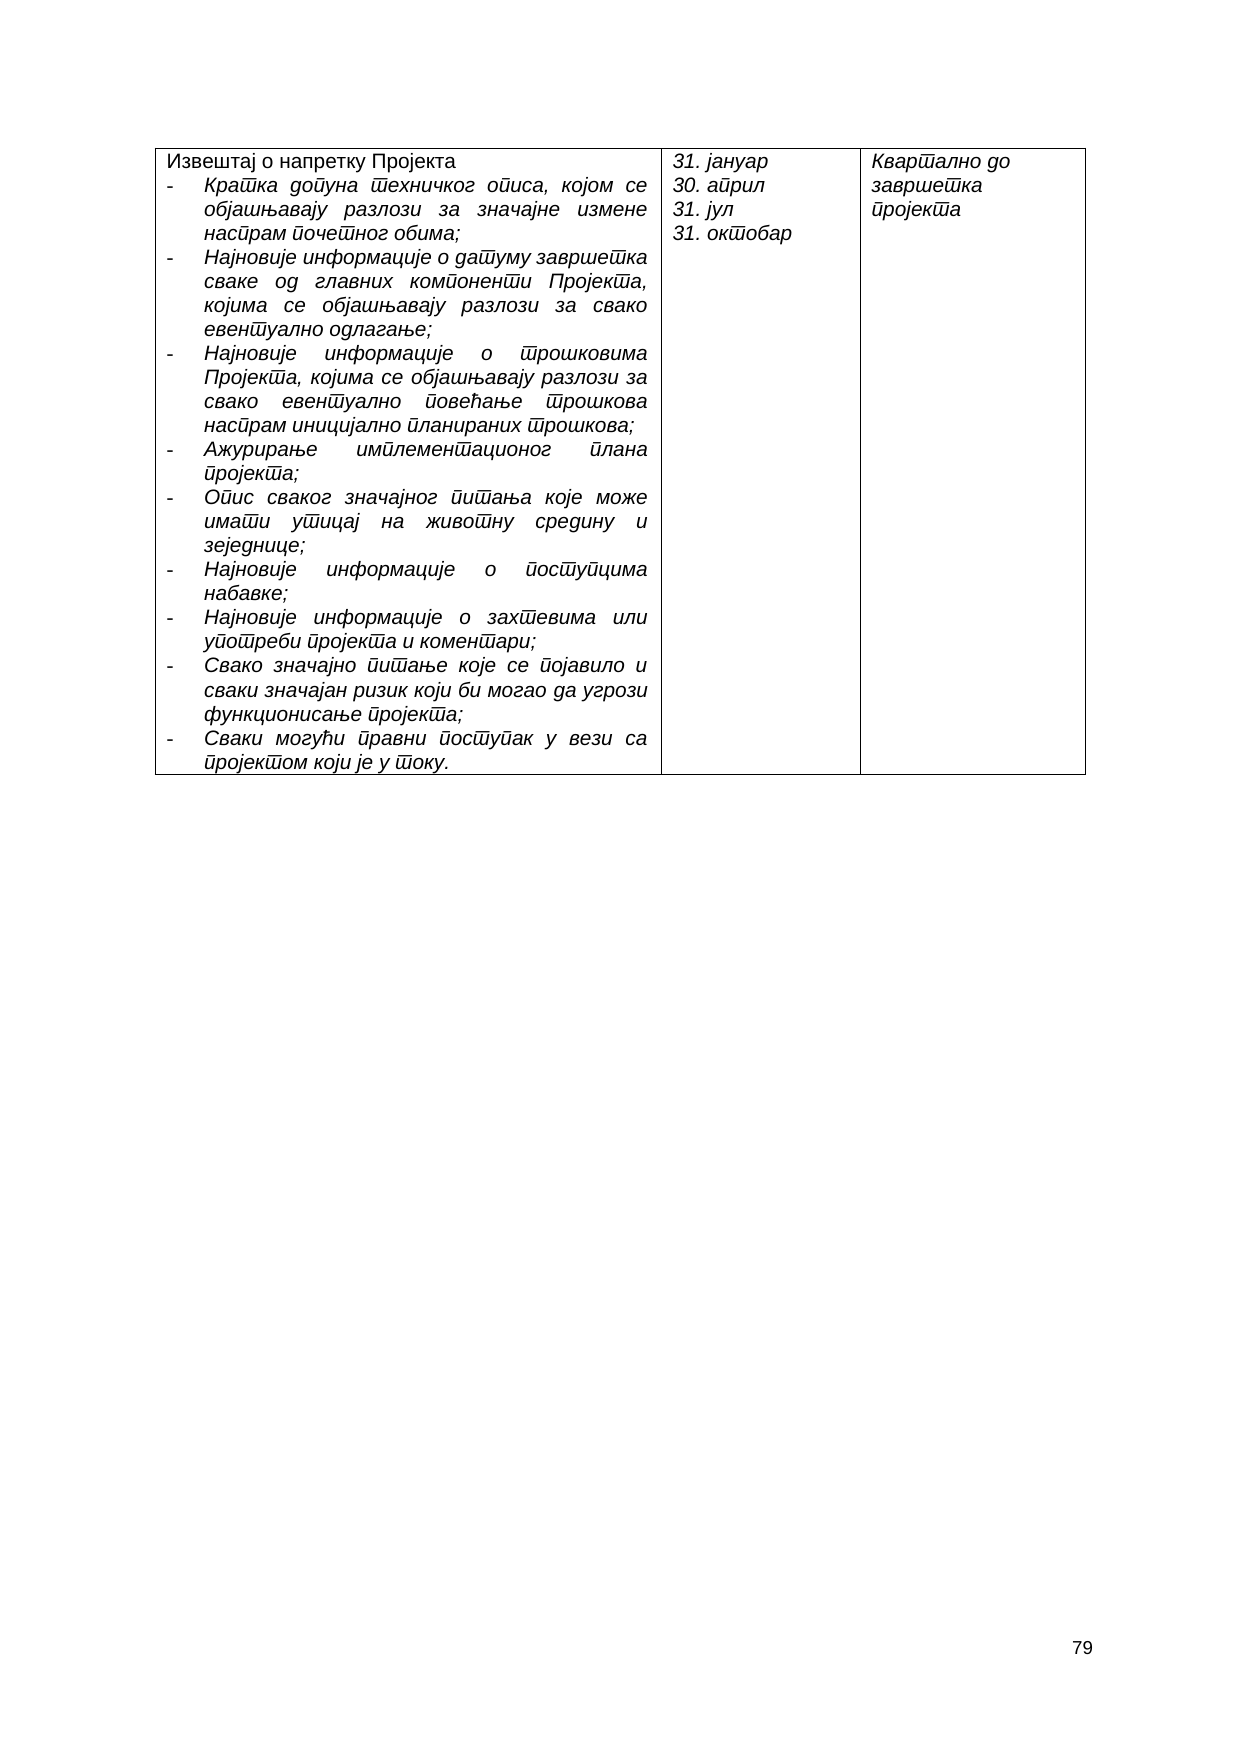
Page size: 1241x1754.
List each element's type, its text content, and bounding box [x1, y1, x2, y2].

table_cell Квартално до завршетка пројекта [861, 149, 1085, 773]
table_cell 31. јануар 30. април 31. јул 31. октобар [662, 149, 860, 773]
table_cell Извештај о напретку Пројекта Кратка допуна техничког описа, којом се објашњавају разлози за значајне измене наспрам почетног обима; Најновије информације о датуму завршетка сваке од главних компоненти Пројекта, којима се објашњавају разлози за свако евентуално одлагање; Најновије информације о трошковима Пројекта, којима се објашњавају разлози за свако евентуално повећање трошкова наспрам иницијално планираних трошкова; Ажурирање имплементационог плана пројекта; Опис сваког значајног питања које може имати утицај на животну средину и зеједнице; Најновије информације о поступцима набавке; Најновије информације о захтевима или употреби пројекта и коментари; Свако значајно питање које се појавило и сваки значајан ризик који би могао да угрози функционисање пројекта; Сваки могући правни поступак у вези са пројектом који је у току. [156, 149, 661, 773]
